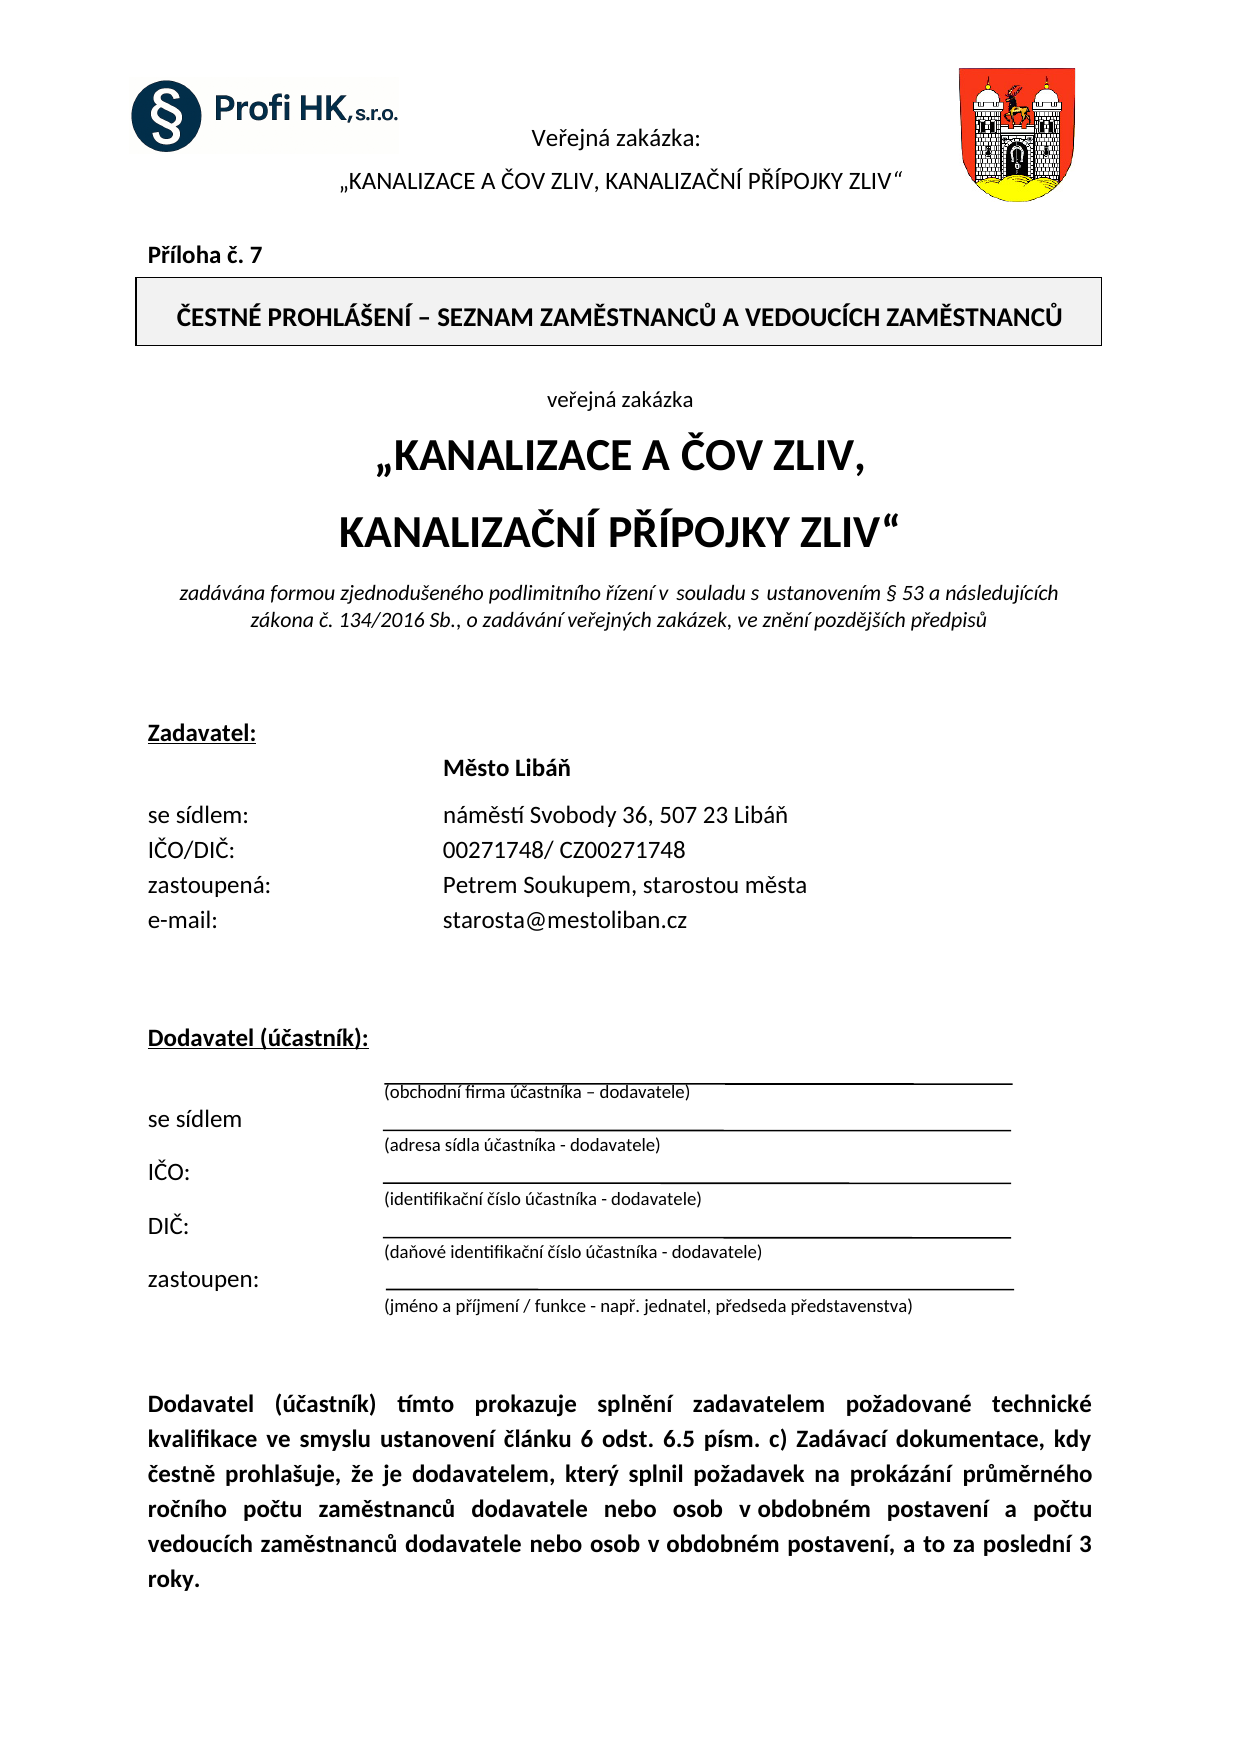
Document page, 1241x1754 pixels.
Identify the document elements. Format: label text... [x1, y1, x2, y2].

text IČO/DIČ: 00271748/ CZ00271748 [148, 834, 1093, 865]
text (jméno a příjmení / funkce - např. jednatel, předseda představenstva) [148, 1294, 1093, 1317]
text „KANALIZACE A ČOV ZLIV, [148, 426, 1093, 482]
text e-mail: starosta@mestoliban.cz [148, 904, 1093, 935]
text DIČ: [148, 1210, 1093, 1241]
text zastoupená: Petrem Soukupem, starostou města [148, 869, 1093, 900]
text IČO: [148, 1157, 1093, 1187]
text Příloha č. 7 [148, 239, 1093, 270]
picture [129, 77, 400, 154]
text Dodavatel (účastník) tímto prokazuje splnění zadavatelem požadované technické kvalifikace ve smyslu ustanovení článku 6 odst. 6.5 písm. c) Zadávací dokumentace, kdy čestně prohlašuje, že je dodavatelem, který splnil požadavek na prokázání průměrného ročního počtu zaměstnanců dodavatele nebo osob v obdobném postavení a počtu vedoucích zaměstnanců dodavatele nebo osob v obdobném postavení, a to za poslední 3 roky. [148, 1389, 1093, 1594]
text se sídlem [148, 1103, 1093, 1134]
text veřejná zakázka [148, 385, 1093, 413]
text Zadavatel: [148, 717, 1093, 747]
text se sídlem: náměstí Svobody 36, 507 23 Libáň [148, 799, 1093, 830]
text (adresa sídla účastníka - dodavatele) [148, 1134, 1093, 1157]
text ČESTNÉ PROHLÁŠENÍ – SEZNAM ZAMĚSTNANCŮ A VEDOUCÍCH ZAMĚSTNANCŮ [148, 300, 1093, 333]
text (daňové identifikační číslo účastníka - dodavatele) [148, 1241, 1093, 1263]
text Město Libáň [148, 752, 1093, 782]
text KANALIZAČNÍ PŘÍPOJKY ZLIV“ [148, 503, 1093, 559]
text (identifikační číslo účastníka - dodavatele) [148, 1187, 1093, 1210]
text Dodavatel (účastník): [148, 1022, 1093, 1052]
text (obchodní firma účastníka – dodavatele) [148, 1080, 1093, 1103]
picture [958, 68, 1075, 202]
text zastoupen: [148, 1263, 1093, 1294]
text zadávána formou zjednodušeného podlimitního řízení v souladu s ustanovením § 53 a následujících zákona č. 134/2016 Sb., o zadávání veřejných zakázek, ve znění pozdějších předpisů [148, 579, 1093, 633]
